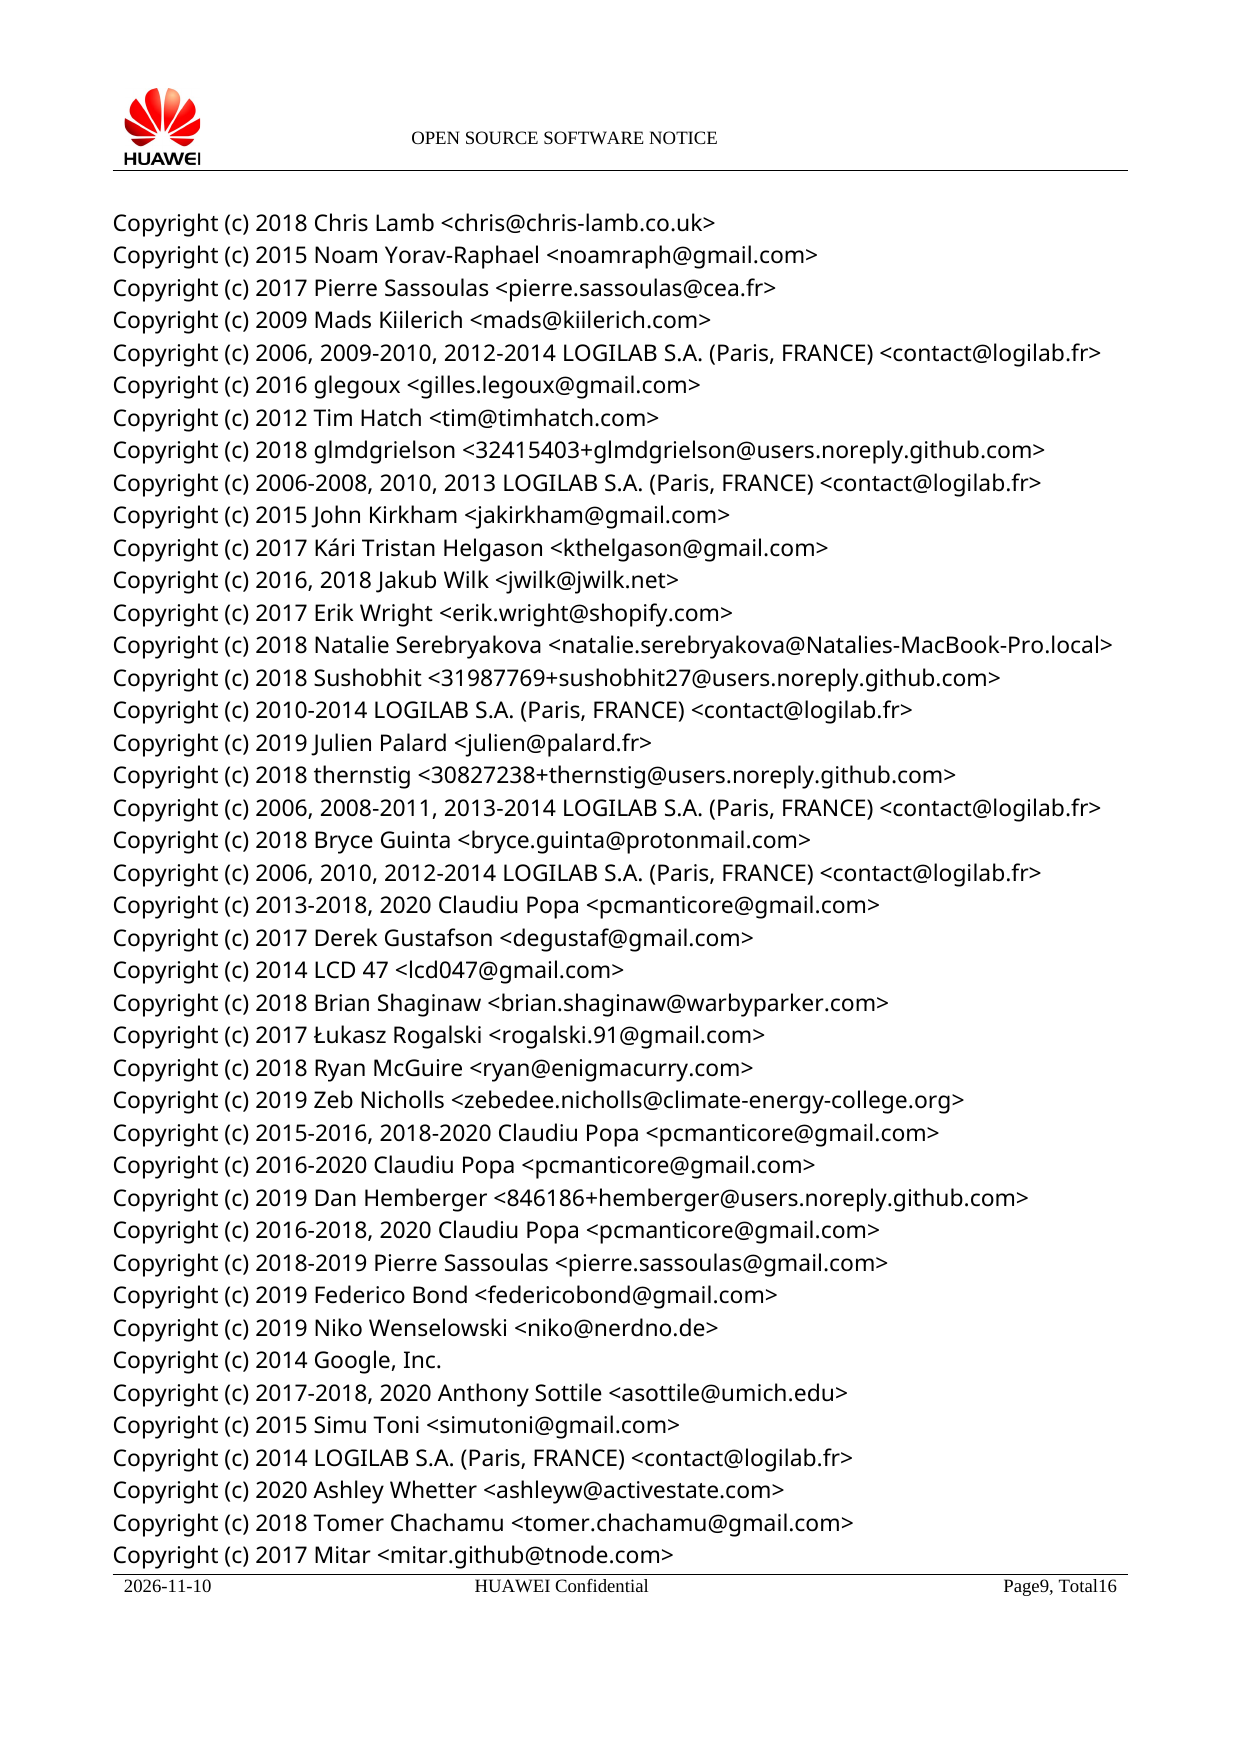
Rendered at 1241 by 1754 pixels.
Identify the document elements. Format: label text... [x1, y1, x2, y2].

picture [124, 88, 201, 165]
